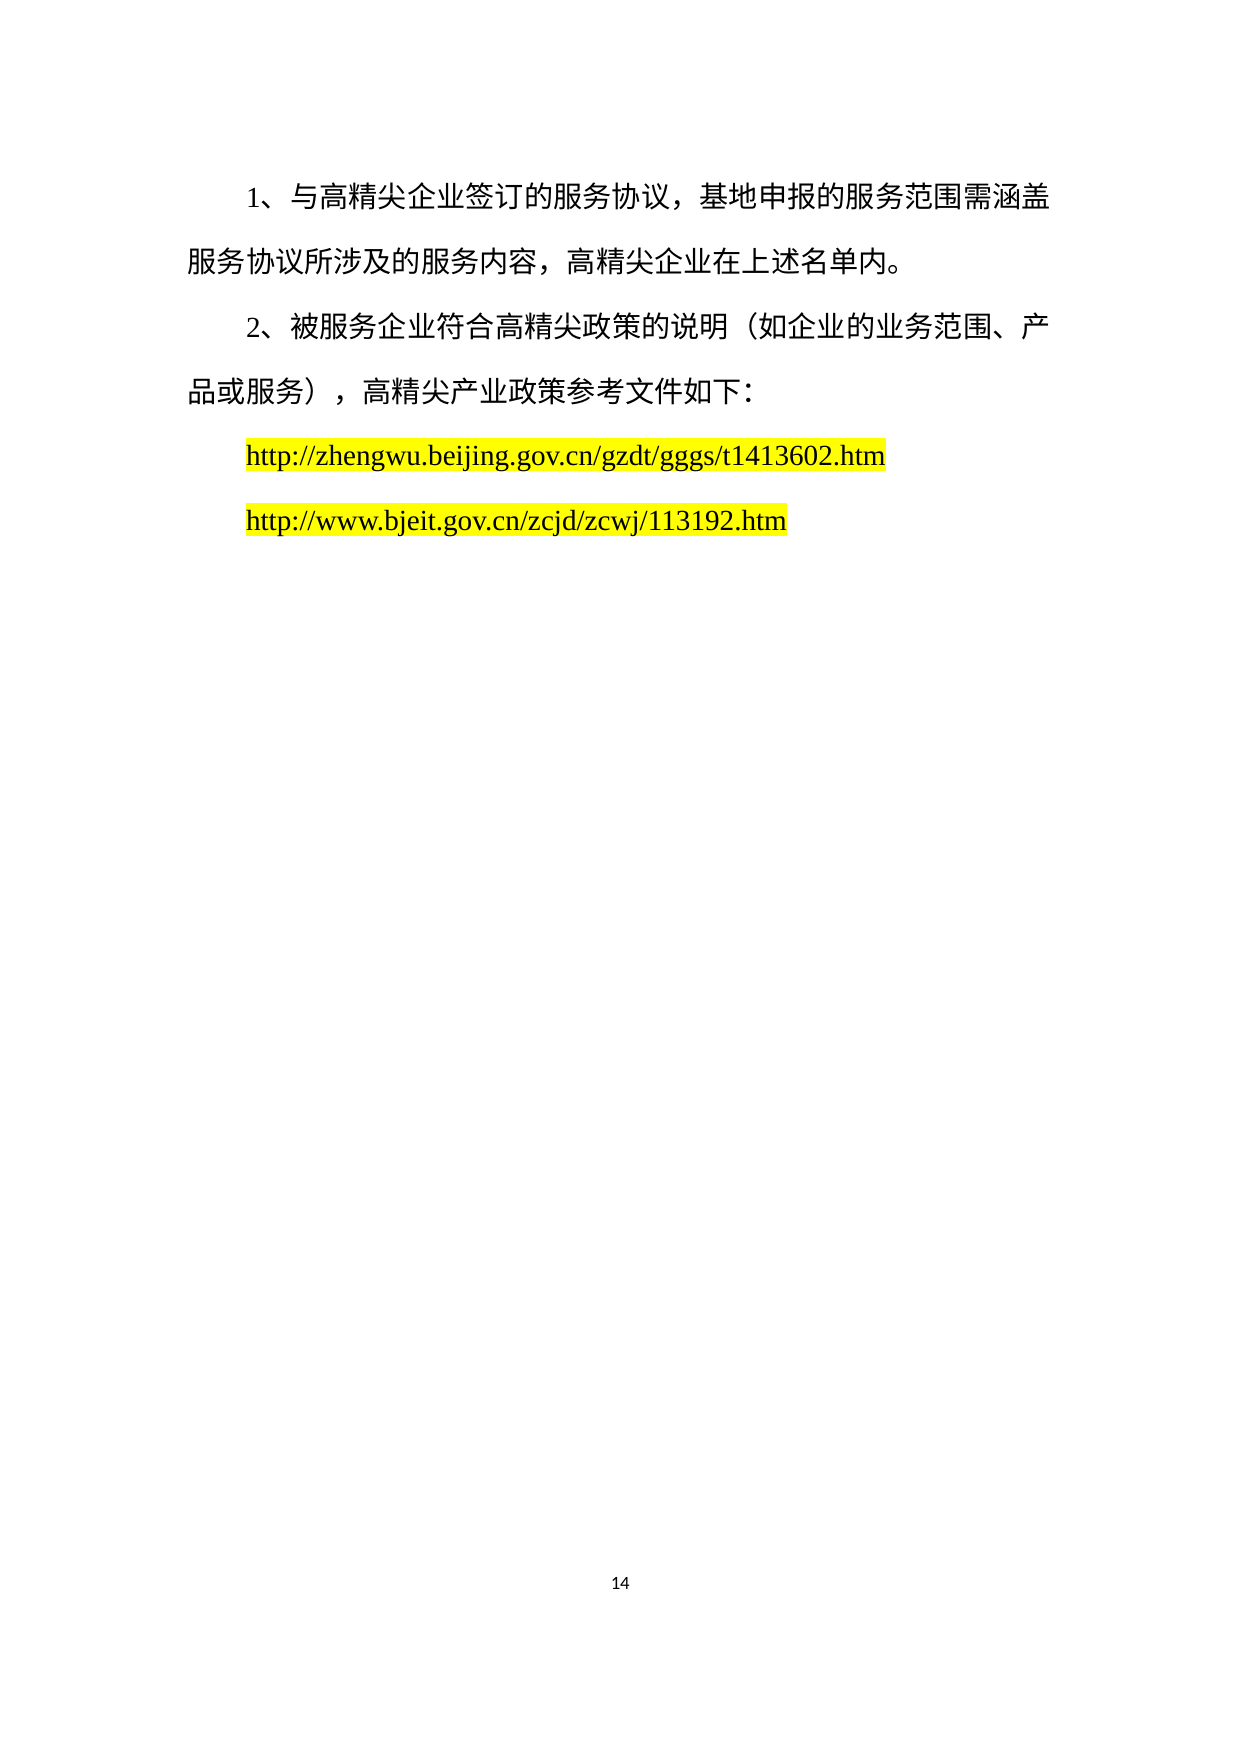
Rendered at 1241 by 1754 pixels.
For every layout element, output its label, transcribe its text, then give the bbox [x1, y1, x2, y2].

text 2、被服务企业符合高精尖政策的说明（如企业的业务范围、产品或服务），高精尖产业政策参考文件如下： [187, 292, 1053, 422]
text 1、与高精尖企业签订的服务协议，基地申报的服务范围需涵盖服务协议所涉及的服务内容，高精尖企业在上述名单内。 [187, 162, 1053, 292]
text http://zhengwu.beijing.gov.cn/gzdt/gggs/t1413602.htm [187, 422, 1053, 487]
text http://www.bjeit.gov.cn/zcjd/zcwj/113192.htm [187, 487, 1053, 552]
